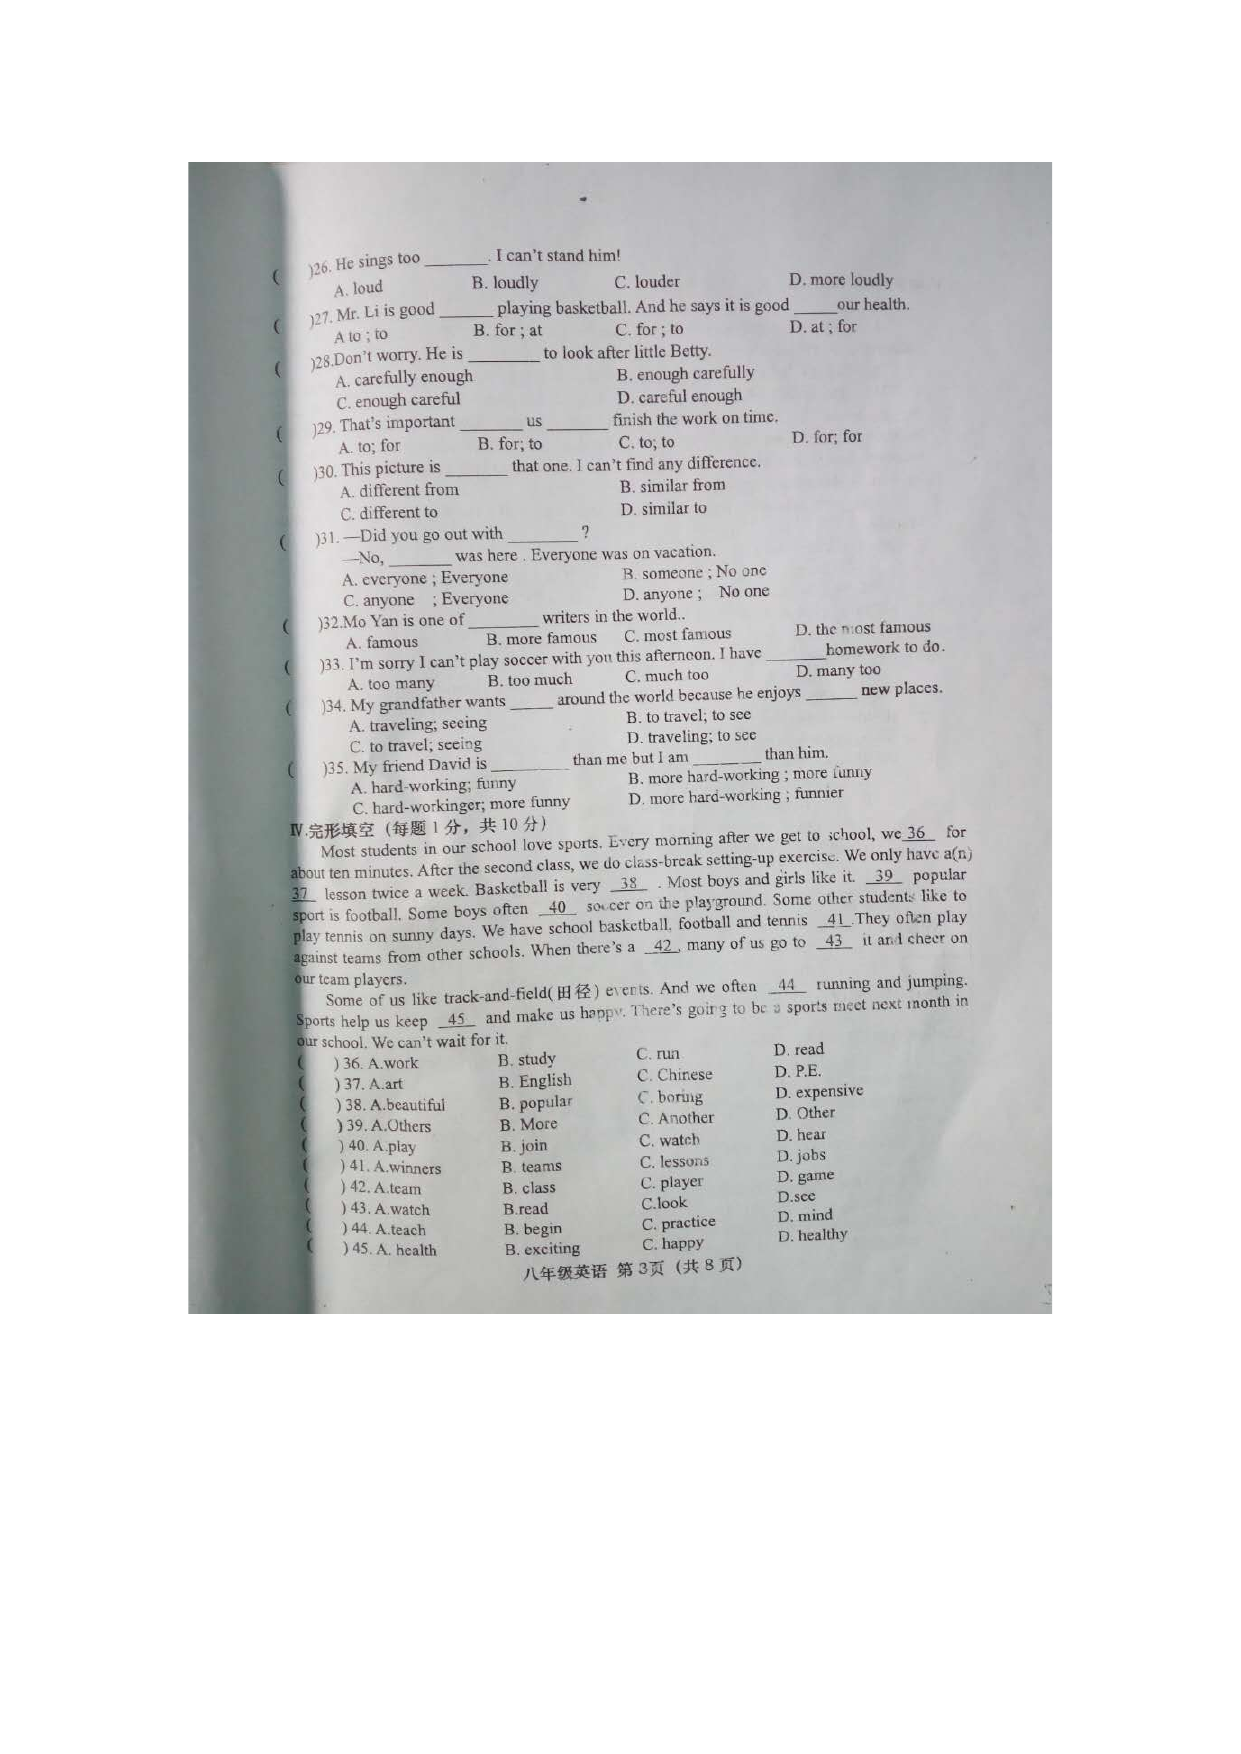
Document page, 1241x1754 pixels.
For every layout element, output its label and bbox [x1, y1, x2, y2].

picture [188, 162, 1053, 1314]
